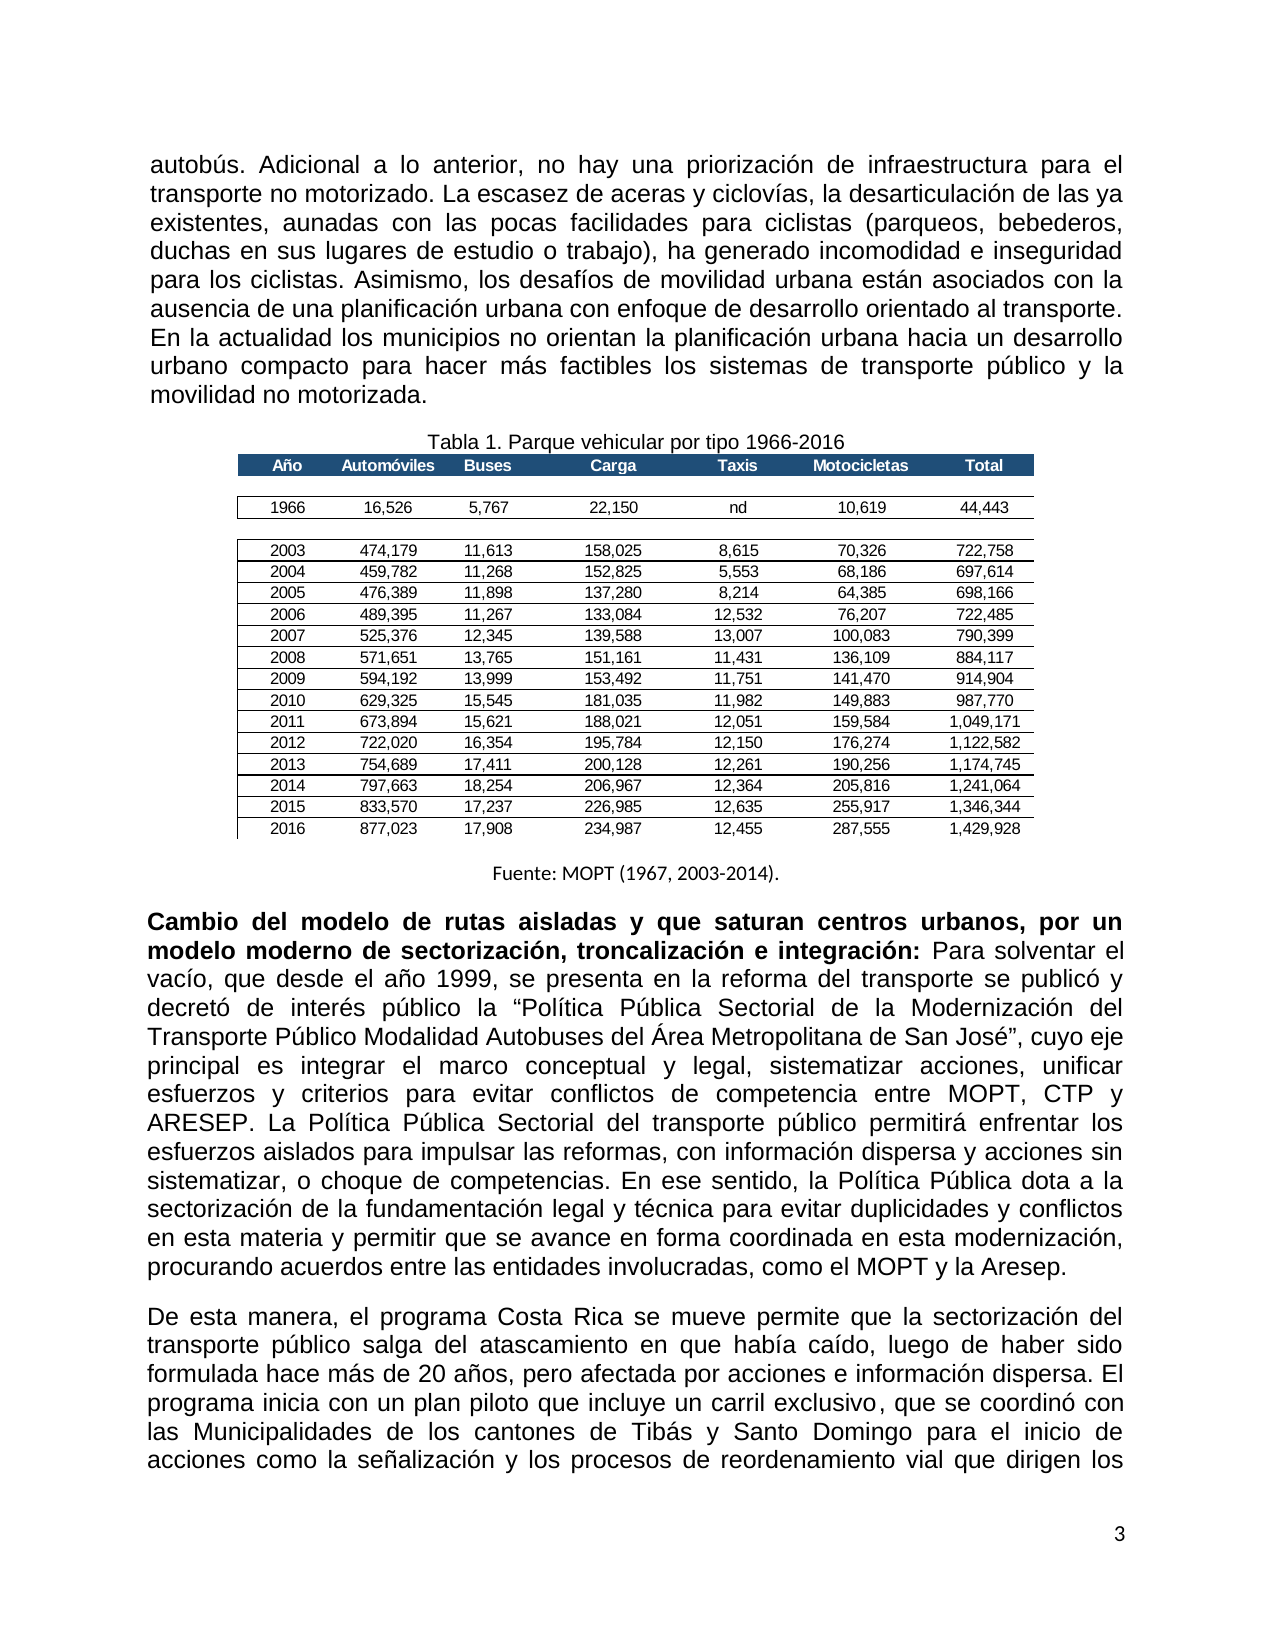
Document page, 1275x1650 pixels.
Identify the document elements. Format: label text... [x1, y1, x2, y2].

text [147, 1301, 1125, 1474]
text Cambio del modelo de rutas aisladas y que saturan centros urbanos, por un modelo moderno de sectorización, troncalización e integración: Para solventar el vacío, que desde el año 1999, se presenta en la reforma del transporte se publicó y decretó de interés público la “Política Pública Sectorial de la Modernización del Transporte Público Modalidad Autobuses del Área Metropolitana de San José”, cuyo eje principal es integrar el marco conceptual y legal, sistematizar acciones, unificar esfuerzos y criterios para evitar conflictos de competencia entre MOPT, CTP y ARESEP. La Política Pública Sectorial del transporte público permitirá enfrentar los esfuerzos aislados para impulsar las reformas, con información dispersa y acciones sin sistematizar, o choque de competencias. En ese sentido, la Política Pública dota a la sectorización de la fundamentación legal y técnica para evitar duplicidades y conflictos en esta materia y permitir que se avance en forma coordinada en esta modernización, procurando acuerdos entre las entidades involucradas, como el MOPT y la Aresep. [147, 907, 1125, 1281]
text Fuente: MOPT (1967, 2003-2014). [147, 861, 1125, 886]
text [150, 150, 1125, 409]
text Tabla 1. Parque vehicular por tipo 1966-2016 [147, 429, 1125, 453]
